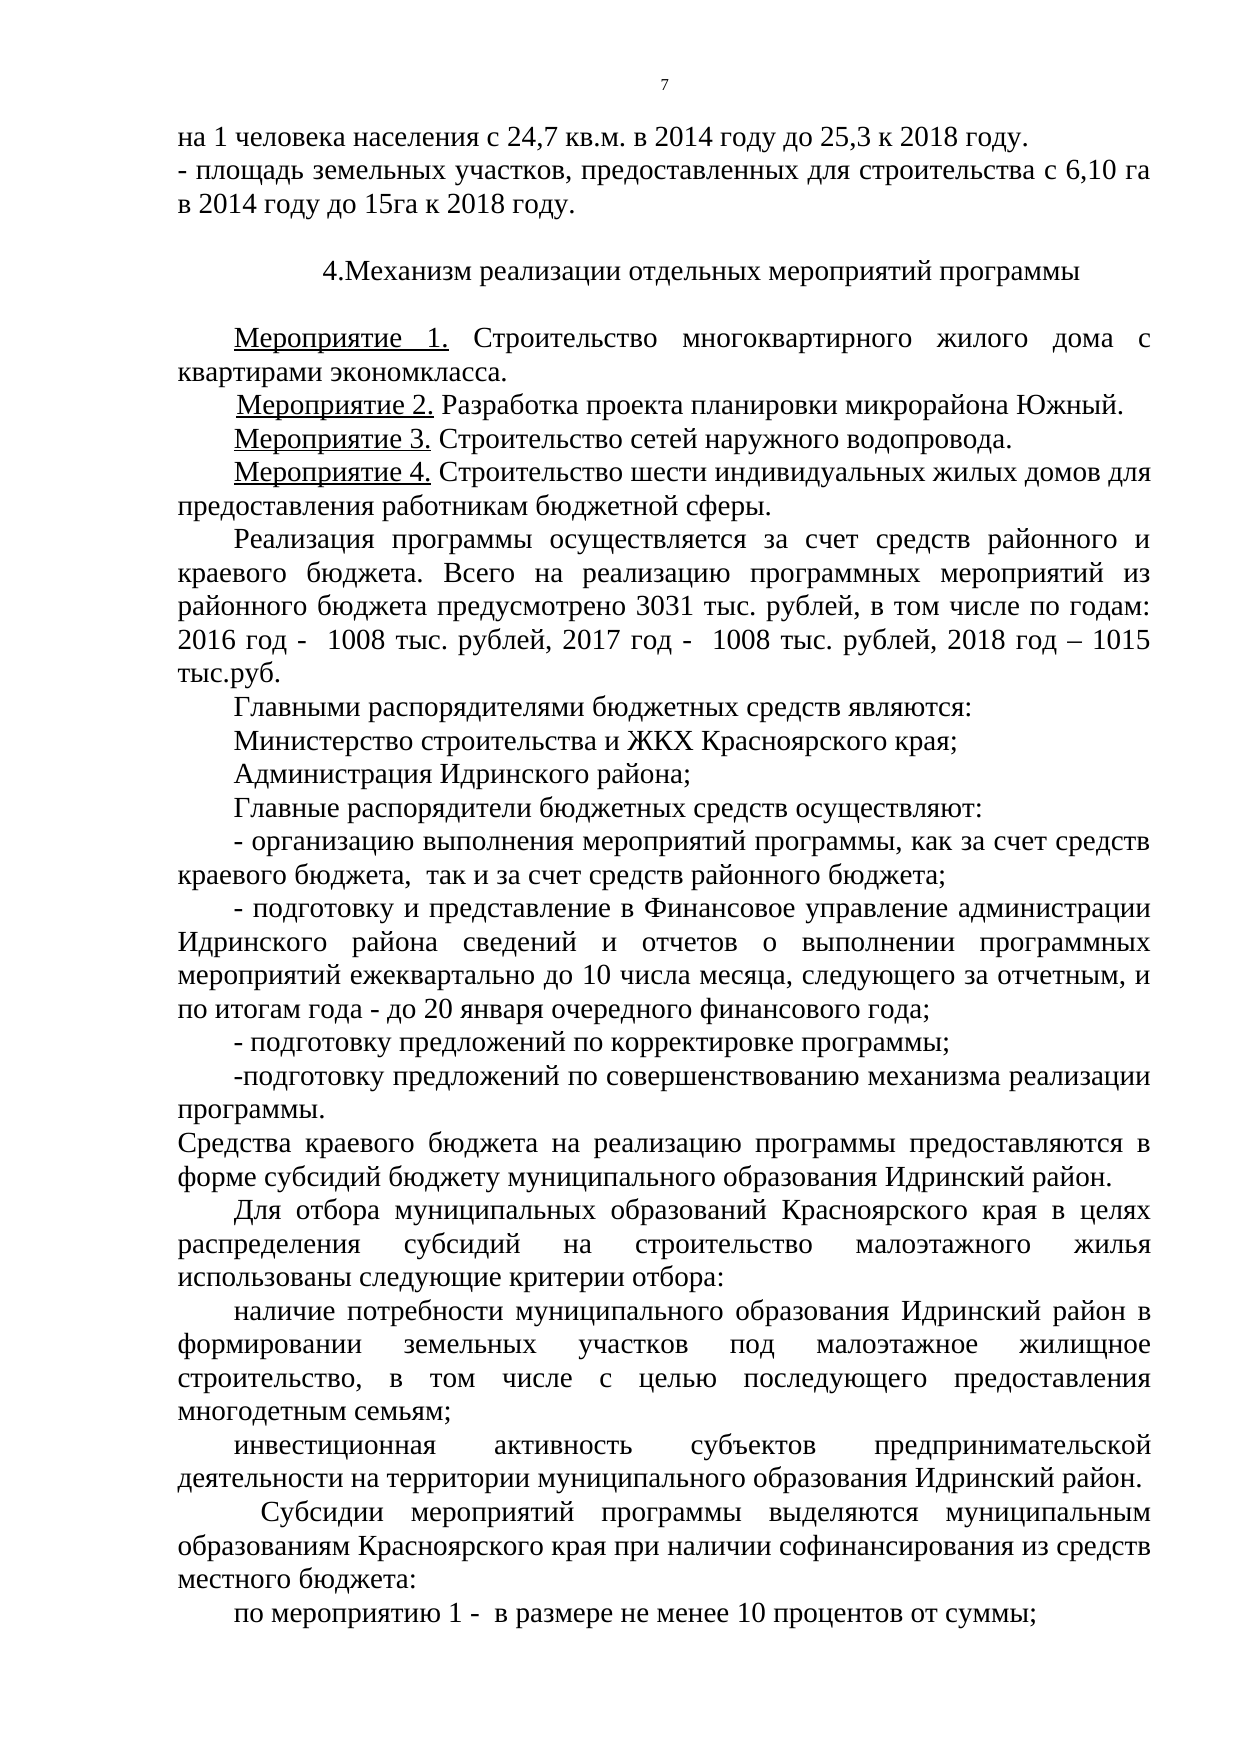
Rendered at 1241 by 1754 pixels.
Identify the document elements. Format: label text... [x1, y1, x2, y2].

text Министерство строительства и ЖКХ Красноярского края; [177, 723, 1152, 756]
text Для отбора муниципальных образований Красноярского края в целях распределения субсидий на строительство малоэтажного жилья использованы следующие критерии отбора: [177, 1192, 1152, 1293]
text Главные распорядители бюджетных средств осуществляют: [177, 790, 1152, 823]
text Мероприятие 4. Строительство шести индивидуальных жилых домов для предоставления работникам бюджетной сферы. [177, 454, 1152, 521]
text 4.Механизм реализации отдельных мероприятий программы [177, 253, 1152, 287]
text - площадь земельных участков, предоставленных для строительства с 6,10 га в 2014 году до 15га к 2018 году. [177, 152, 1152, 219]
text Мероприятие 1. Строительство многоквартирного жилого дома с квартирами экономкласса. [177, 320, 1152, 387]
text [177, 119, 1152, 152]
text Мероприятие 2. Разработка проекта планировки микрорайона Южный. [177, 387, 1152, 421]
text по мероприятию 1 - в размере не менее 10 процентов от суммы; [177, 1595, 1152, 1628]
text - подготовку предложений по корректировке программы; [177, 1024, 1152, 1058]
text - организацию выполнения мероприятий программы, как за счет средств краевого бюджета, так и за счет средств районного бюджета; [177, 823, 1152, 890]
text -подготовку предложений по совершенствованию механизма реализации программы. [177, 1058, 1152, 1125]
text Администрация Идринского района; [177, 756, 1152, 790]
text наличие потребности муниципального образования Идринский район в формировании земельных участков под малоэтажное жилищное строительство, в том числе с целью последующего предоставления многодетным семьям; [177, 1293, 1152, 1427]
text - подготовку и представление в Финансовое управление администрации Идринского района сведений и отчетов о выполнении программных мероприятий ежеквартально до 10 числа месяца, следующего за отчетным, и по итогам года - до 20 января очередного финансового года; [177, 890, 1152, 1024]
text Главными распорядителями бюджетных средств являются: [177, 689, 1152, 723]
text Реализация программы осуществляется за счет средств районного и краевого бюджета. Всего на реализацию программных мероприятий из районного бюджета предусмотрено 3031 тыс. рублей, в том числе по годам: 2016 год - 1008 тыс. рублей, 2017 год - 1008 тыс. рублей, 2018 год – 1015 тыс.руб. [177, 521, 1152, 689]
text Мероприятие 3. Строительство сетей наружного водопровода. [177, 421, 1152, 454]
text Субсидии мероприятий программы выделяются муниципальным образованиям Красноярского края при наличии софинансирования из средств местного бюджета: [177, 1494, 1152, 1595]
text Средства краевого бюджета на реализацию программы предоставляются в форме субсидий бюджету муниципального образования Идринский район. [177, 1125, 1152, 1192]
text инвестиционная активность субъектов предпринимательской деятельности на территории муниципального образования Идринский район. [177, 1427, 1152, 1494]
